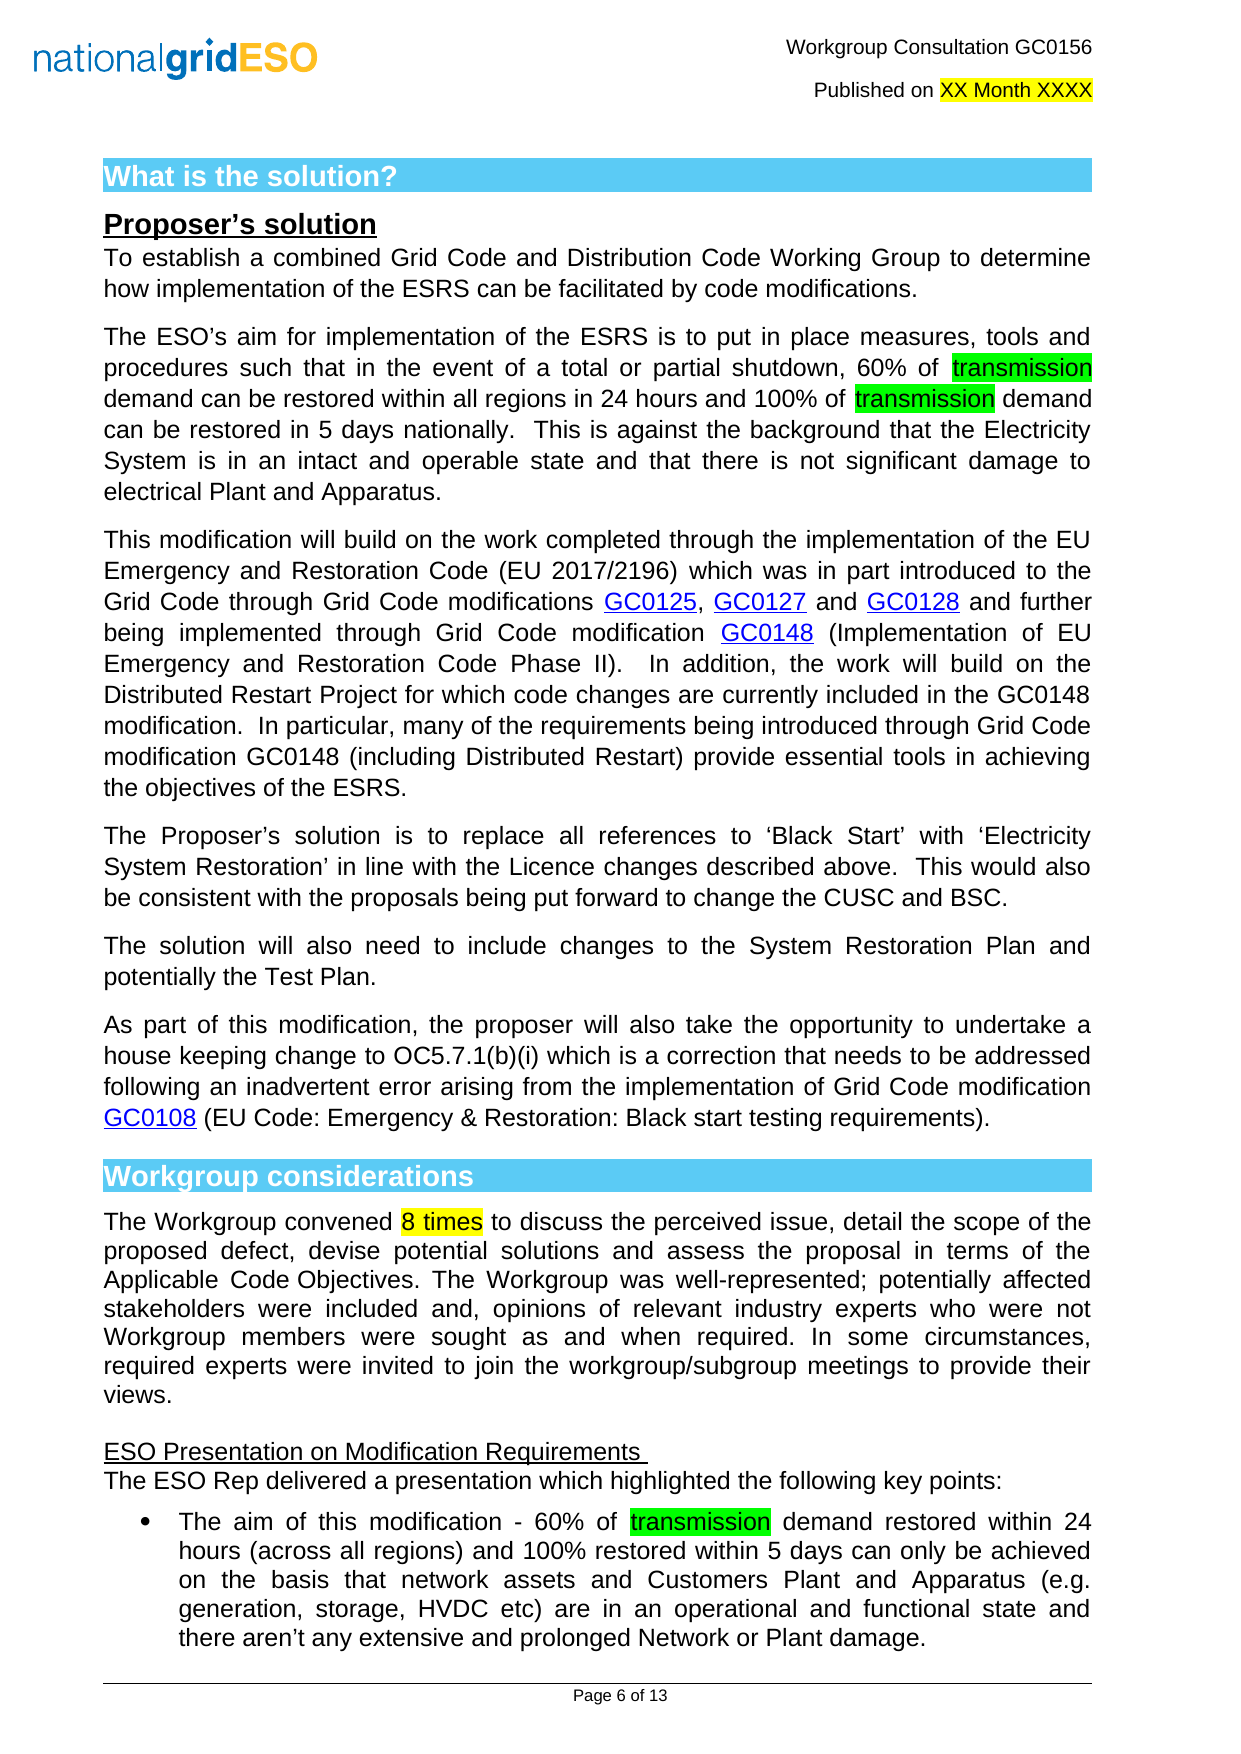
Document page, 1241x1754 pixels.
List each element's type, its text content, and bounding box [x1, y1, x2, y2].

text ESO Presentation on Modification Requirements [103, 1437, 1092, 1466]
text Workgroup considerations [103, 1159, 1092, 1192]
text The solution will also need to include changes to the System Restoration Plan and potentially the Test Plan. [103, 931, 1092, 991]
list The aim of this modification - 60% of transmission demand restored within 24 hours (across all regions) and 100% restored within 5 days can only be achieved on the basis that network assets and Customers Plant and Apparatus (e.g. generation, storage, HVDC etc) are in an operational and functional state and there aren’t any extensive and prolonged Network or Plant damage. [141, 1507, 1092, 1651]
text The Workgroup convened 8 times to discuss the perceived issue, detail the scope of the proposed defect, devise potential solutions and assess the proposal in terms of the Applicable Code Objectives. The Workgroup was well-represented; potentially affected stakeholders were included and, opinions of relevant industry experts who were not Workgroup members were sought as and when required. In some circumstances, required experts were invited to join the workgroup/subgroup meetings to provide their views. [103, 1207, 1092, 1409]
text The ESO Rep delivered a presentation which highlighted the following key points: [103, 1466, 1092, 1495]
subtitle Proposer’s solution [103, 207, 1092, 241]
text What is the solution? [103, 158, 1092, 192]
text As part of this modification, the proposer will also take the opportunity to undertake a house keeping change to OC5.7.1(b)(i) which is a correction that needs to be addressed following an inadvertent error arising from the implementation of Grid Code modification GC0108 (EU Code: Emergency & Restoration: Black start testing requirements). [103, 1009, 1092, 1131]
